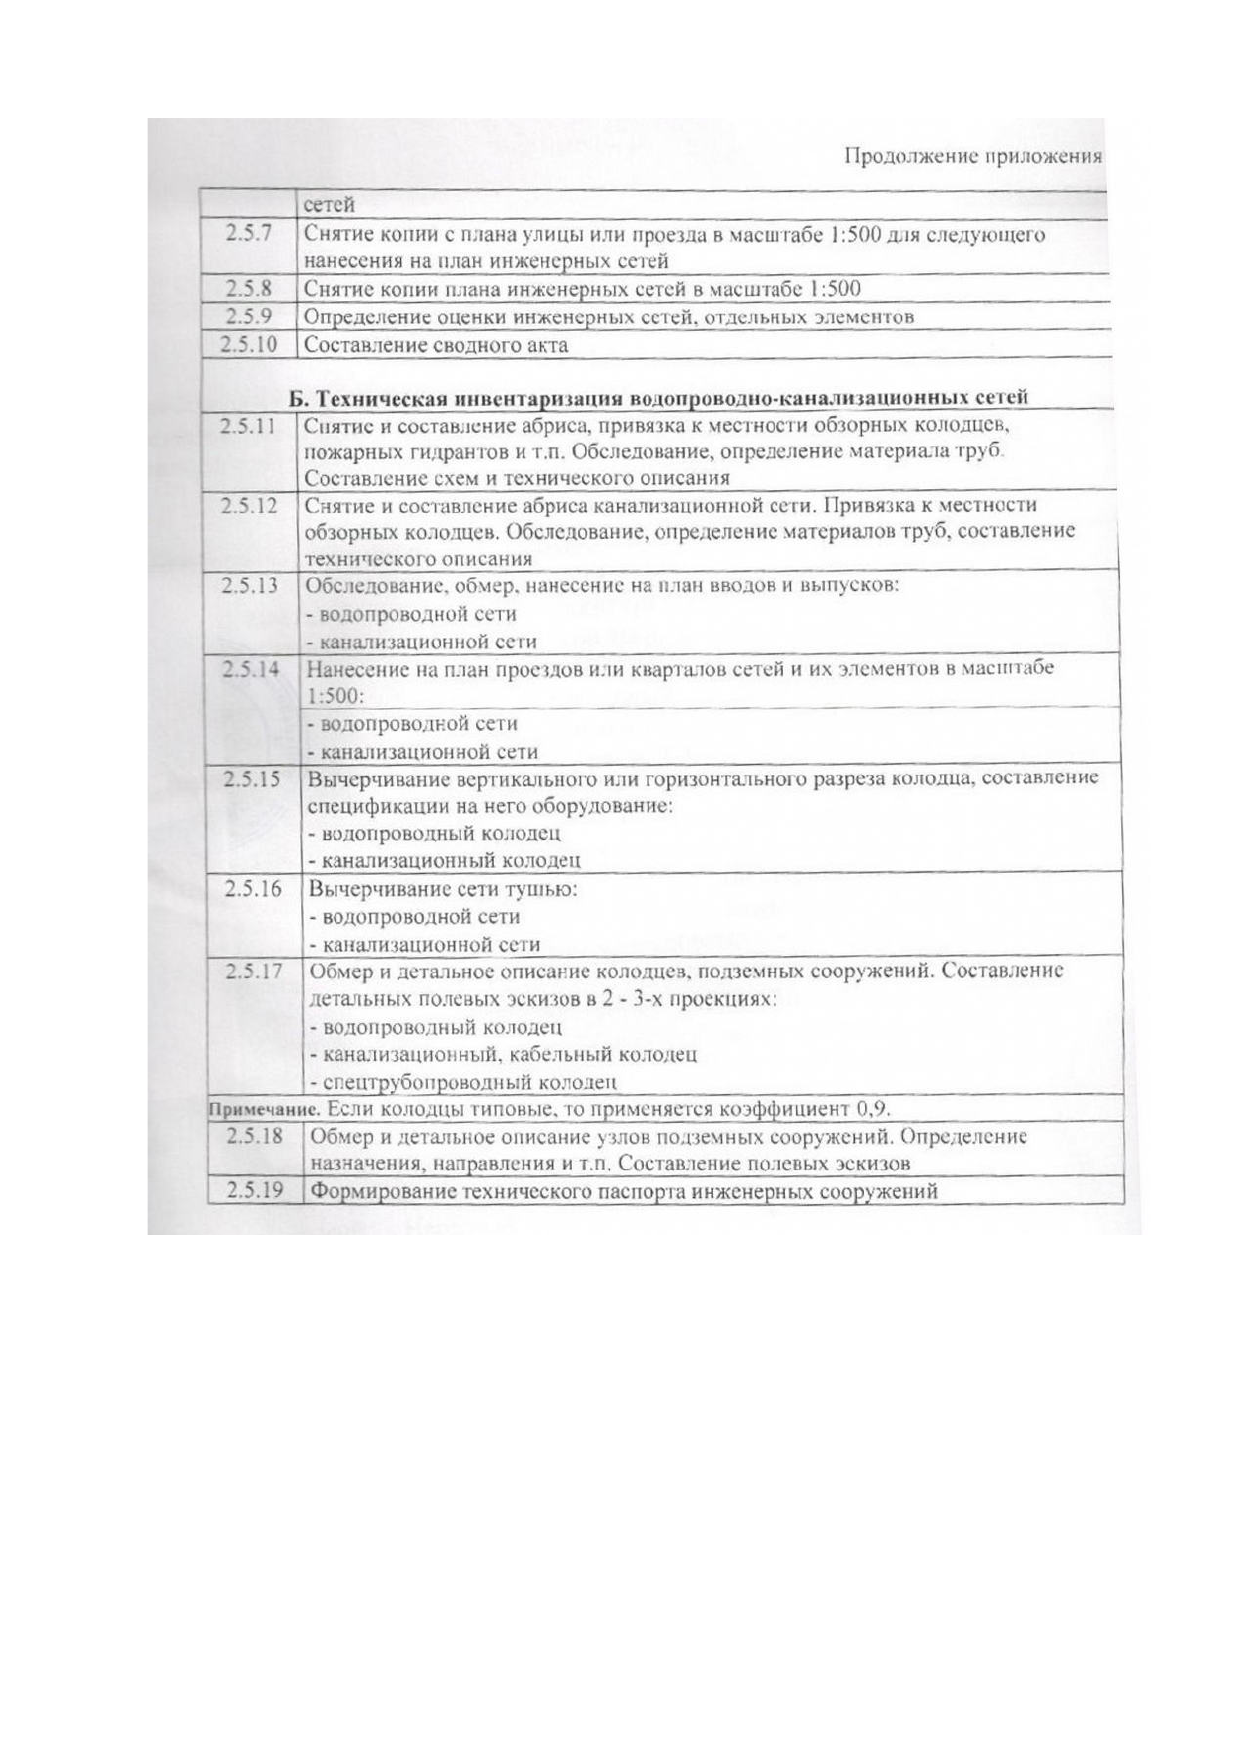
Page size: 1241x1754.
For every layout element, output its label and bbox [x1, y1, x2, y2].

picture [147, 118, 1151, 1235]
